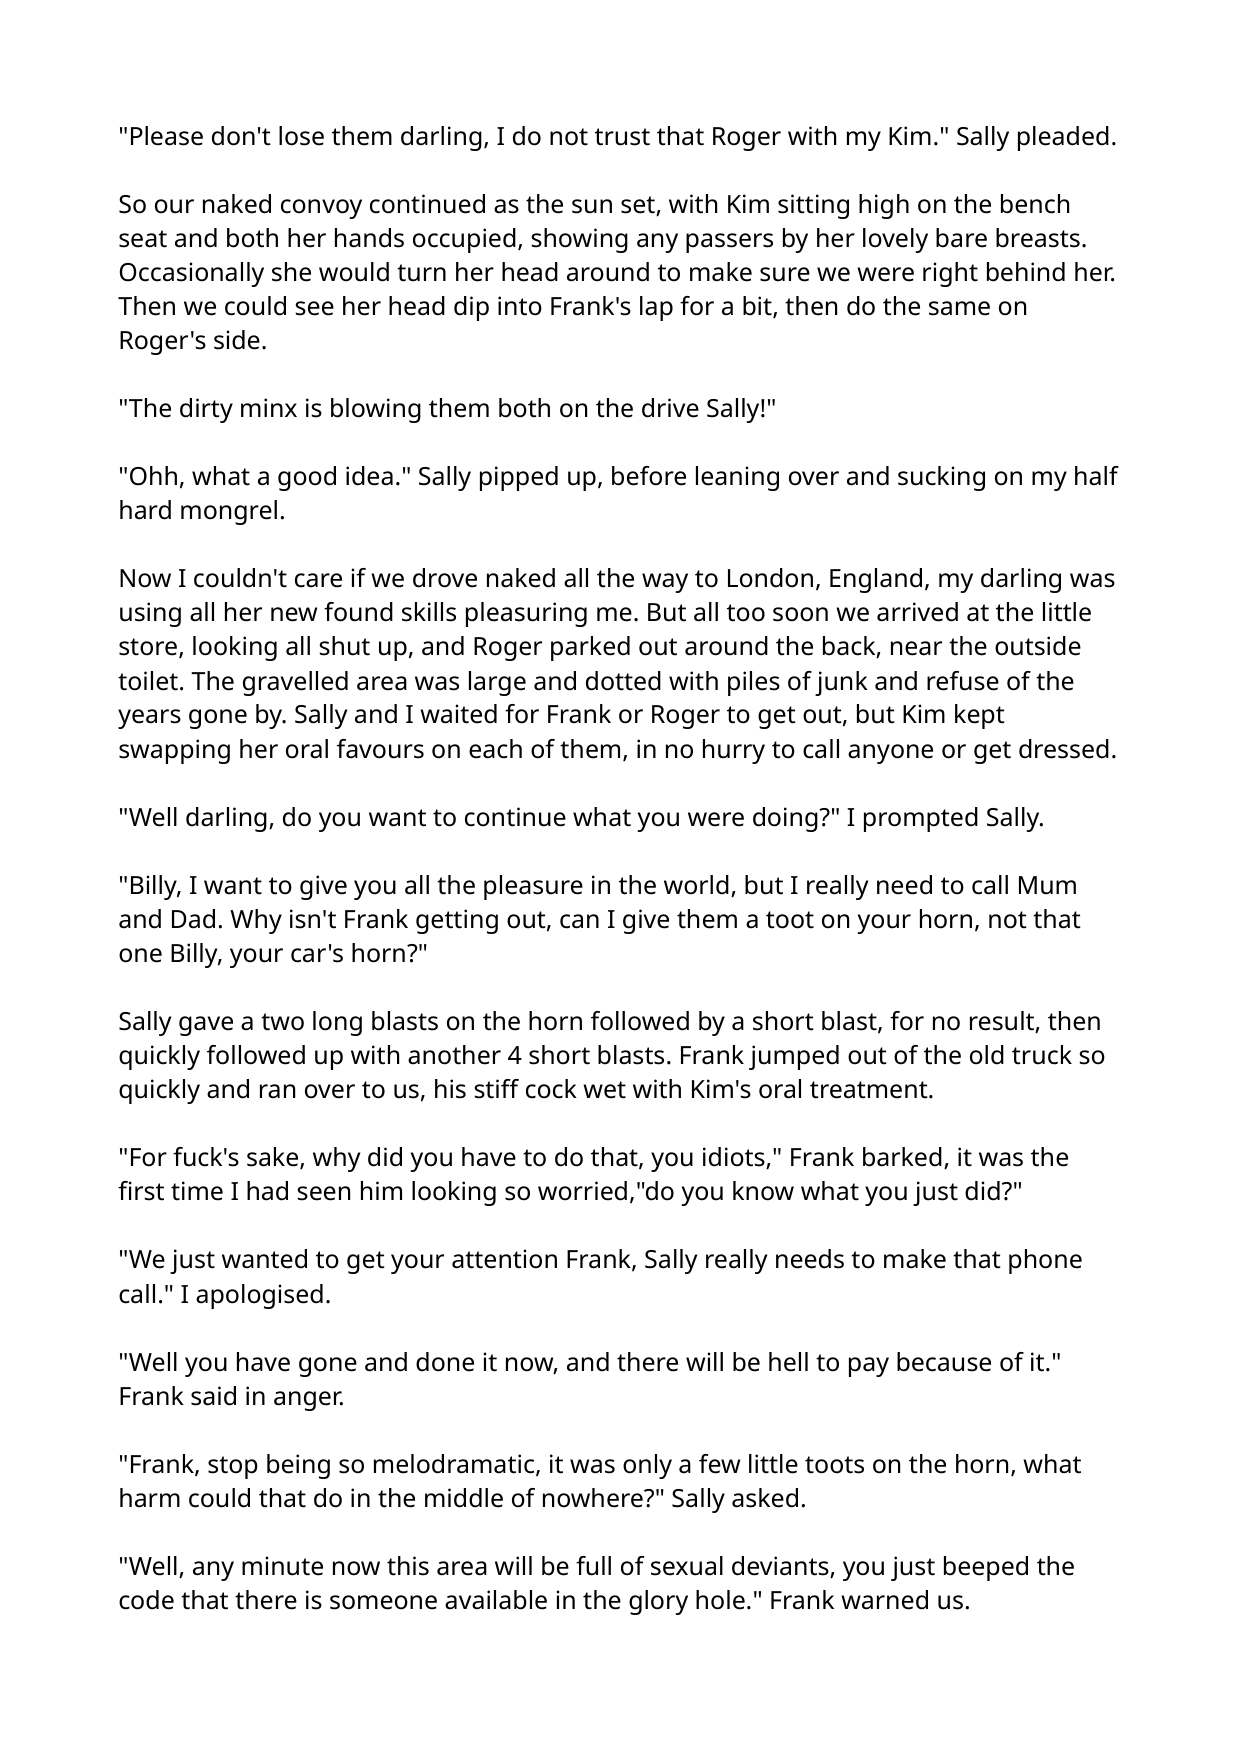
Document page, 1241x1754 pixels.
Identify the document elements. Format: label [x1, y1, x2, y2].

text [118, 118, 1122, 1617]
